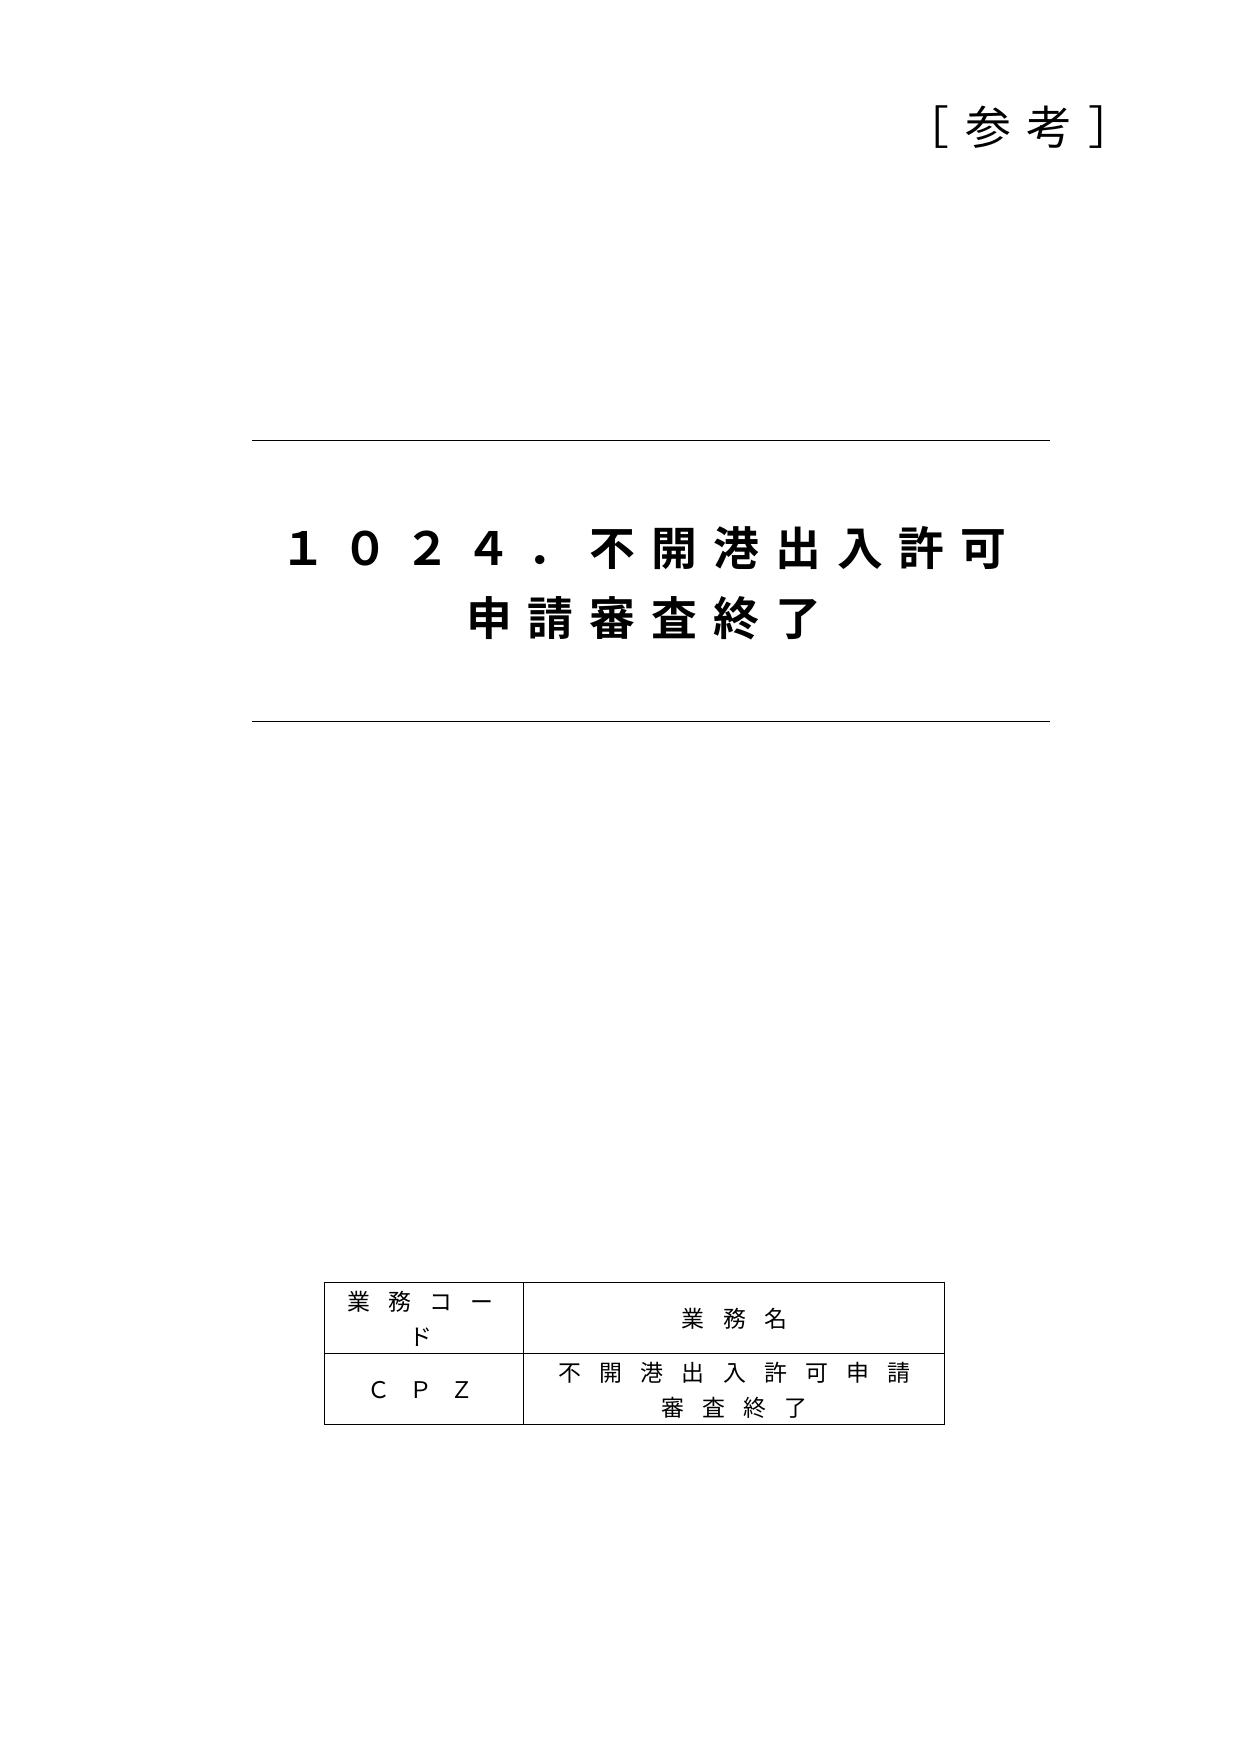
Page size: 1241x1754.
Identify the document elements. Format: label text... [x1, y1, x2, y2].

text ［参考］ [119, 89, 1150, 159]
table_header 業務コード [325, 1283, 523, 1353]
table_cell 不開港出入許可申請審査終了 [524, 1354, 944, 1424]
table_header 業務名 [524, 1283, 944, 1353]
table_cell ＣＰＺ [325, 1354, 523, 1424]
table_header １０２４．不開港出入許可申請審査終了 [252, 441, 1049, 721]
